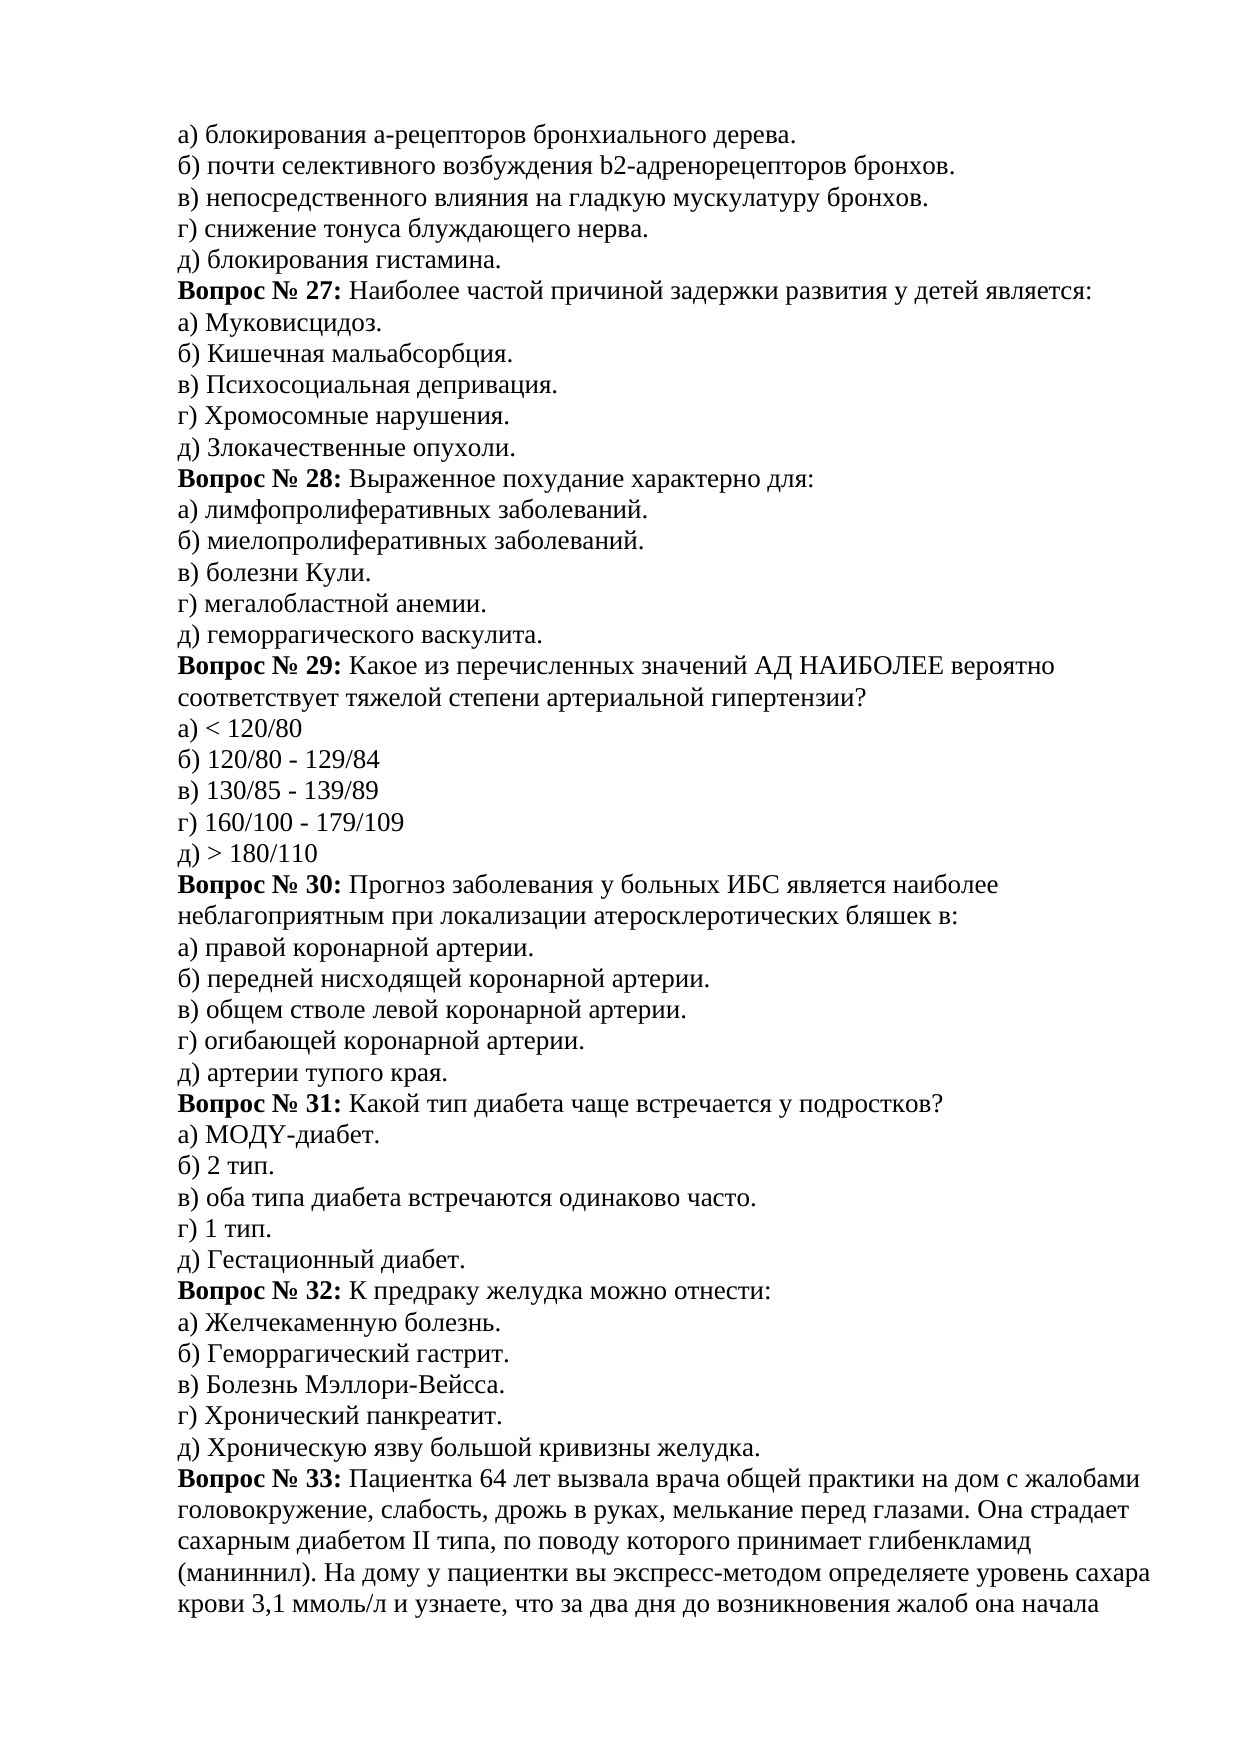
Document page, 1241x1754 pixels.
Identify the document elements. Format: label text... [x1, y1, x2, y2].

text а) правой коронарной артерии. б) передней нисходящей коронарной артерии. в) общем стволе левой коронарной артерии. г) огибающей коронарной артерии. д) артерии тупого края. [177, 931, 1152, 1087]
text Вопрос № 28: Выраженное похудание характерно для: [177, 462, 1152, 493]
text Вопрос № 30: Прогноз заболевания у больных ИБС является наиболее неблагоприятным при локализации атеросклеротических бляшек в: [177, 868, 1152, 931]
text а) < 120/80 б) 120/80 - 129/84 в) 130/85 - 139/89 г) 160/100 - 179/109 д) > 180/110 [177, 712, 1152, 868]
text а) Желчекаменную болезнь. б) Геморрагический гастрит. в) Болезнь Мэллори-Вейсса. г) Хронический панкреатит. д) Хроническую язву большой кривизны желудка. [177, 1306, 1152, 1462]
text Вопрос № 31: Какой тип диабета чаще встречается у подростков? [177, 1087, 1152, 1118]
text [177, 1462, 1152, 1618]
text а) лимфопролиферативных заболеваний. б) миелопролиферативных заболеваний. в) болезни Кули. г) мегалобластной анемии. д) геморрагического васкулита. [177, 493, 1152, 649]
text Вопрос № 27: Наиболее частой причиной задержки развития у детей является: [177, 274, 1152, 306]
text Вопрос № 29: Какое из перечисленных значений АД НАИБОЛЕЕ вероятно соответствует тяжелой степени артериальной гипертензии? [177, 649, 1152, 712]
text а) МОДY-диабет. б) 2 тип. в) оба типа диабета встречаются одинаково часто. г) 1 тип. д) Гестационный диабет. [177, 1118, 1152, 1274]
text а) блокирования а-рецепторов бронхиального дерева. б) почти селективного возбуждения b2-адренорецепторов бронхов. в) непосредственного влияния на гладкую мускулатуру бронхов. г) снижение тонуса блуждающего нерва. д) блокирования гистамина. [177, 118, 1152, 274]
text а) Муковисцидоз. б) Кишечная мальабсорбция. в) Психосоциальная депривация. г) Хромосомные нарушения. д) Злокачественные опухоли. [177, 306, 1152, 462]
text Вопрос № 32: К предраку желудка можно отнести: [177, 1274, 1152, 1306]
